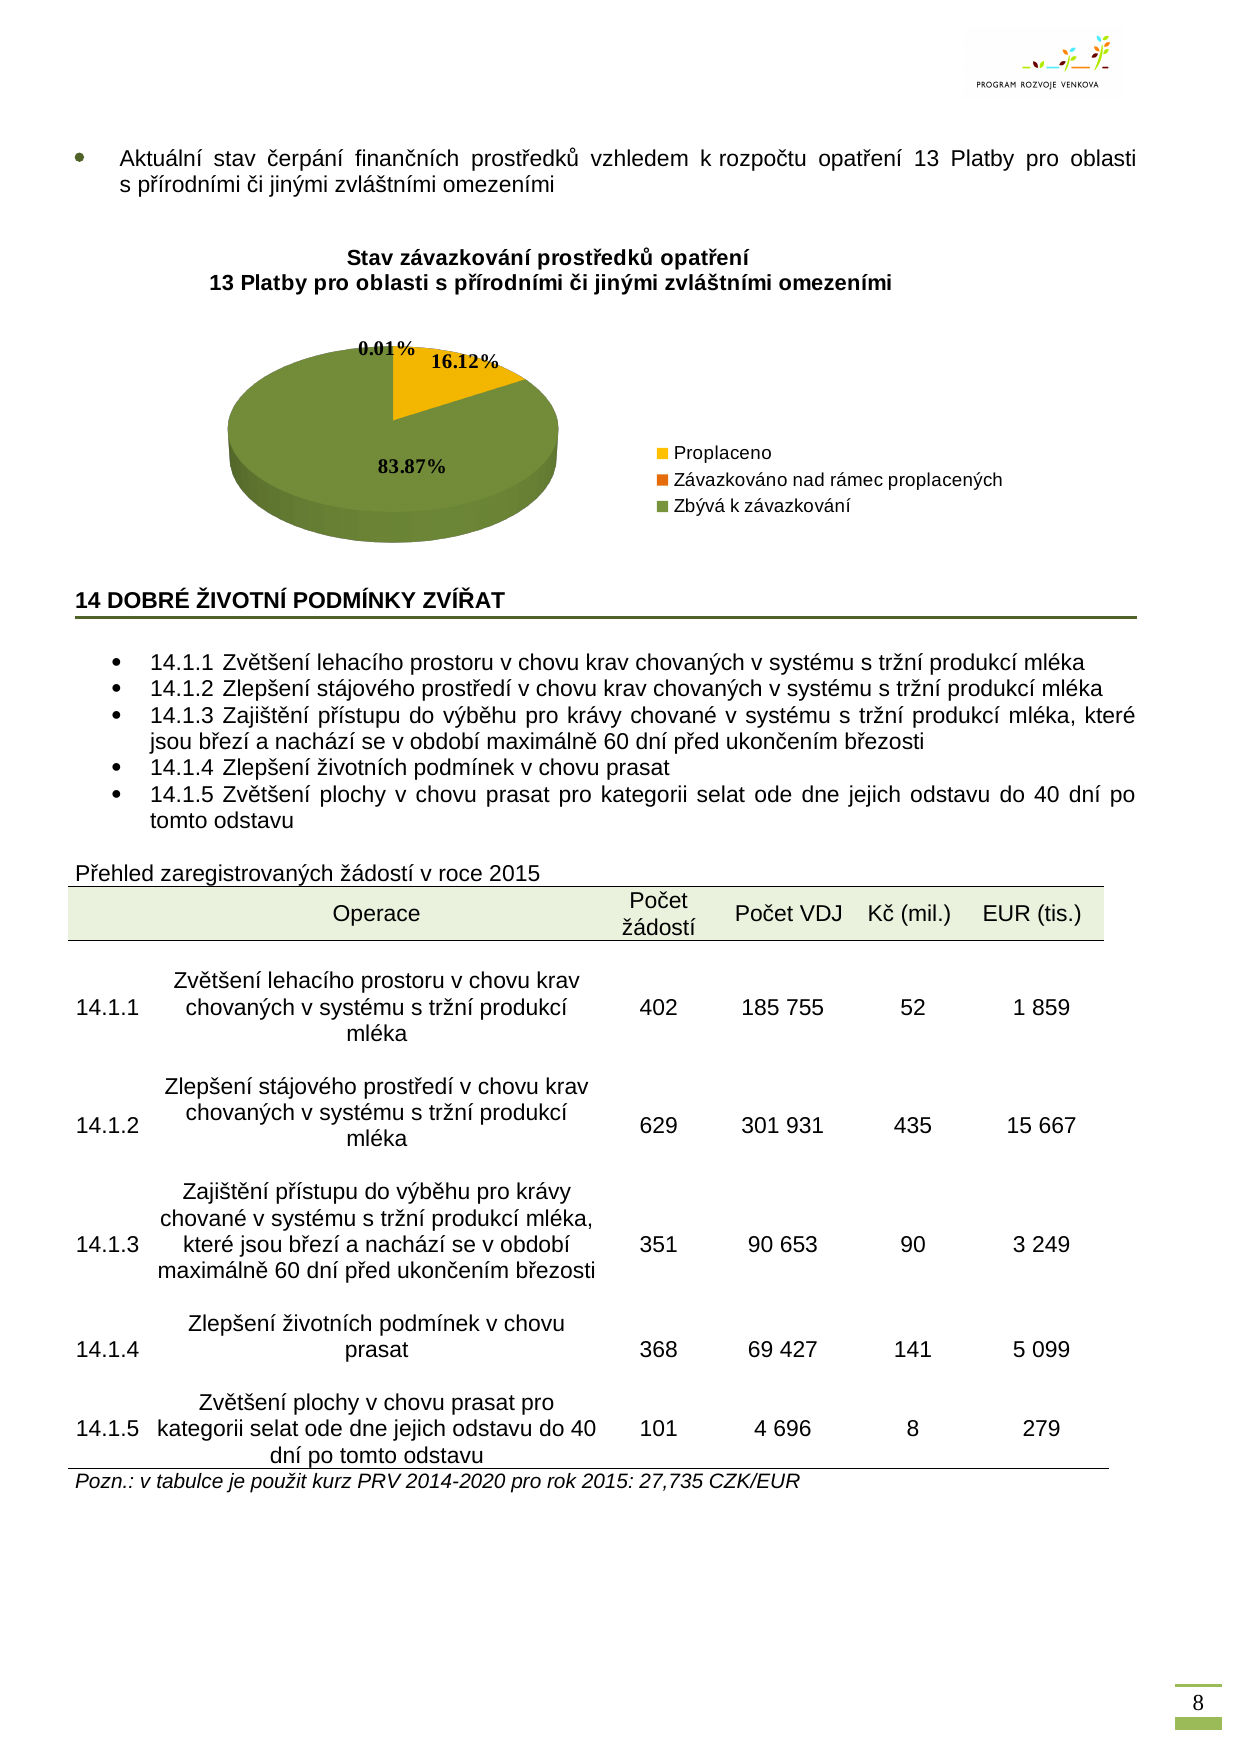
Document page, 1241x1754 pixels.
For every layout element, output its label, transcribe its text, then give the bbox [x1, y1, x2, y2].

table_cell 90 653 [711, 1178, 859, 1310]
table_cell 69 427 [711, 1310, 859, 1389]
table_cell 101 [606, 1389, 711, 1468]
list 14.1.5 Zvětšení plochy v chovu prasat pro kategorii selat ode dne jejich odstavu do 40 dní po tomto odstavu [112, 781, 1137, 833]
table_header Operace [147, 887, 606, 940]
table_cell 3 249 [974, 1178, 1108, 1310]
picture [962, 26, 1125, 100]
list 14.1.1 Zvětšení lehacího prostoru v chovu krav chovaných v systému s tržní produkcí mléka [112, 649, 1137, 675]
table_cell Zajištění přístupu do výběhu pro krávy chované v systému s tržní produkcí mléka, které jsou březí a nachází se v období maximálně 60 dní před ukončením březosti [147, 1178, 606, 1310]
table_cell Zvětšení plochy v chovu prasat pro kategorii selat ode dne jejich odstavu do 40 dní po tomto odstavu [147, 1389, 606, 1468]
list 14.1.2 Zlepšení stájového prostředí v chovu krav chovaných v systému s tržní produkcí mléka [112, 675, 1137, 702]
table_header EUR (tis.) [960, 887, 1104, 940]
table_cell 15 667 [974, 1073, 1108, 1178]
table_cell 14.1.4 [68, 1310, 147, 1389]
text Přehled zaregistrovaných žádostí v roce 2015 [75, 860, 1137, 886]
table_cell 351 [606, 1178, 711, 1310]
table_cell 368 [606, 1310, 711, 1389]
table_cell 629 [606, 1073, 711, 1178]
table_cell 14.1.3 [68, 1178, 147, 1310]
table_cell 8 [859, 1389, 974, 1468]
table_cell 279 [974, 1389, 1108, 1468]
list 14.1.3 Zajištění přístupu do výběhu pro krávy chované v systému s tržní produkcí mléka, které jsou březí a nachází se v období maximálně 60 dní před ukončením březosti [112, 702, 1137, 754]
table_cell 185 755 [711, 941, 859, 1073]
text 14 Dobré životní podmínky zvířat [75, 587, 1137, 616]
table_cell Zvětšení lehacího prostoru v chovu krav chovaných v systému s tržní produkcí mléka [147, 941, 606, 1073]
table_header [68, 887, 147, 940]
table_cell Zlepšení životních podmínek v chovu prasat [147, 1310, 606, 1389]
table_cell 141 [859, 1310, 974, 1389]
table_cell 14.1.2 [68, 1073, 147, 1178]
table_header Počet VDJ [711, 887, 859, 940]
table_cell 52 [859, 941, 974, 1073]
table_header Počet žádostí [606, 887, 711, 940]
table_cell 1 859 [974, 940, 1108, 1073]
list Aktuální stav čerpání finančních prostředků vzhledem k rozpočtu opatření 13 Platby pro oblasti s přírodními či jinými zvláštními omezeními [75, 144, 1137, 198]
table_cell 301 931 [711, 1073, 859, 1178]
table_cell 5 099 [974, 1310, 1108, 1389]
list 14.1.4 Zlepšení životních podmínek v chovu prasat [112, 754, 1137, 781]
table_cell 4 696 [711, 1389, 859, 1468]
table_cell 14.1.5 [68, 1389, 147, 1468]
table_cell 435 [859, 1073, 974, 1178]
table_cell 14.1.1 [68, 941, 147, 1073]
table_cell 402 [606, 941, 711, 1073]
table_cell 90 [859, 1178, 974, 1310]
table_header Kč (mil.) [859, 887, 960, 940]
text Pozn.: v tabulce je použit kurz PRV 2014-2020 pro rok 2015: 27,735 CZK/EUR [75, 1469, 1137, 1493]
table_cell Zlepšení stájového prostředí v chovu krav chovaných v systému s tržní produkcí mléka [147, 1073, 606, 1178]
